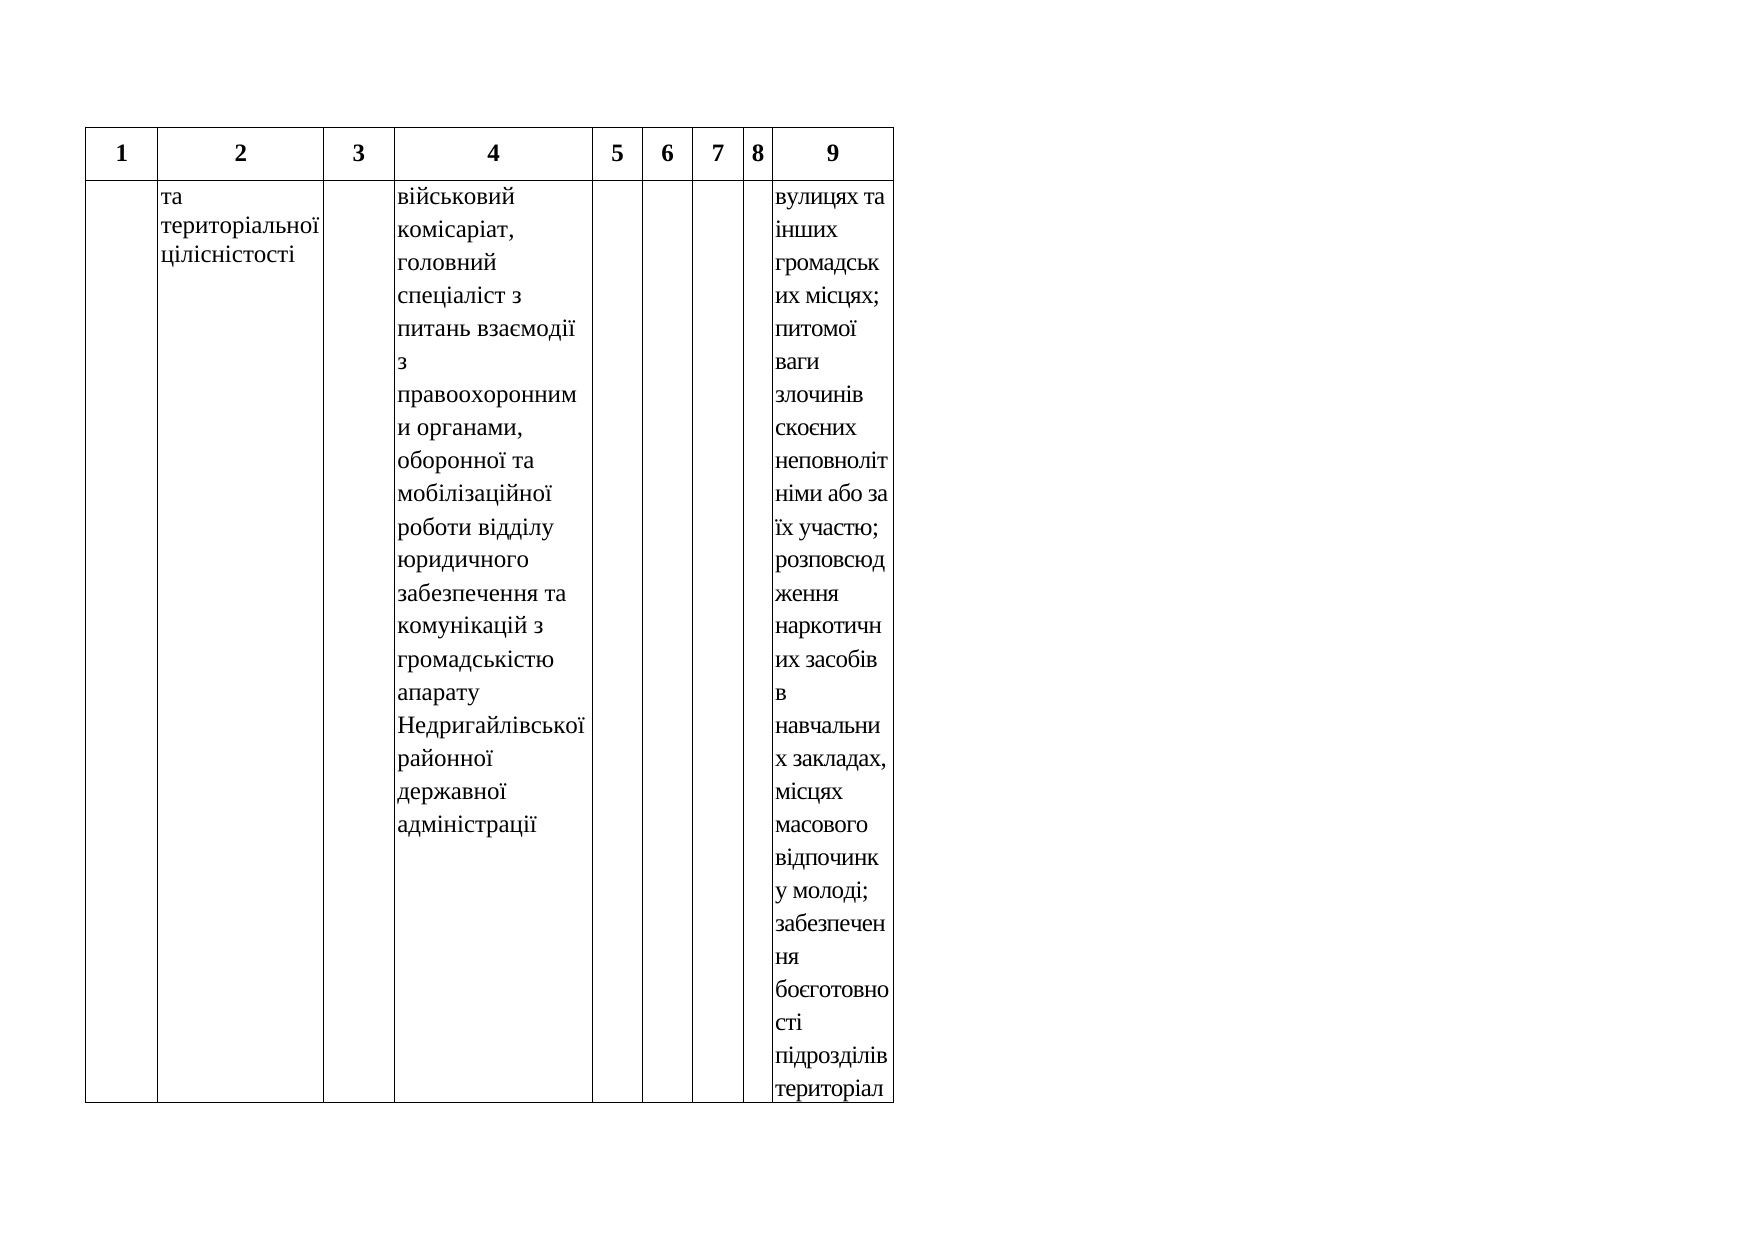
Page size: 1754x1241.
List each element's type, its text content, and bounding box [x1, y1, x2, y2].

table_header 2 [158, 128, 323, 180]
table_header 1 [86, 128, 157, 180]
table_header 8 [744, 128, 772, 180]
table_header 5 [593, 128, 642, 180]
table_header 7 [693, 128, 743, 180]
table_cell - [693, 181, 743, 1102]
table_cell - [593, 181, 642, 1102]
table_header 4 [395, 128, 592, 180]
table_cell - [643, 181, 692, 1102]
table_header 6 [643, 128, 692, 180]
table_cell [86, 181, 157, 1102]
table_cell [158, 181, 323, 1102]
table_header 9 [773, 128, 893, 180]
table_header 3 [324, 128, 394, 180]
table_cell - [744, 181, 772, 1102]
